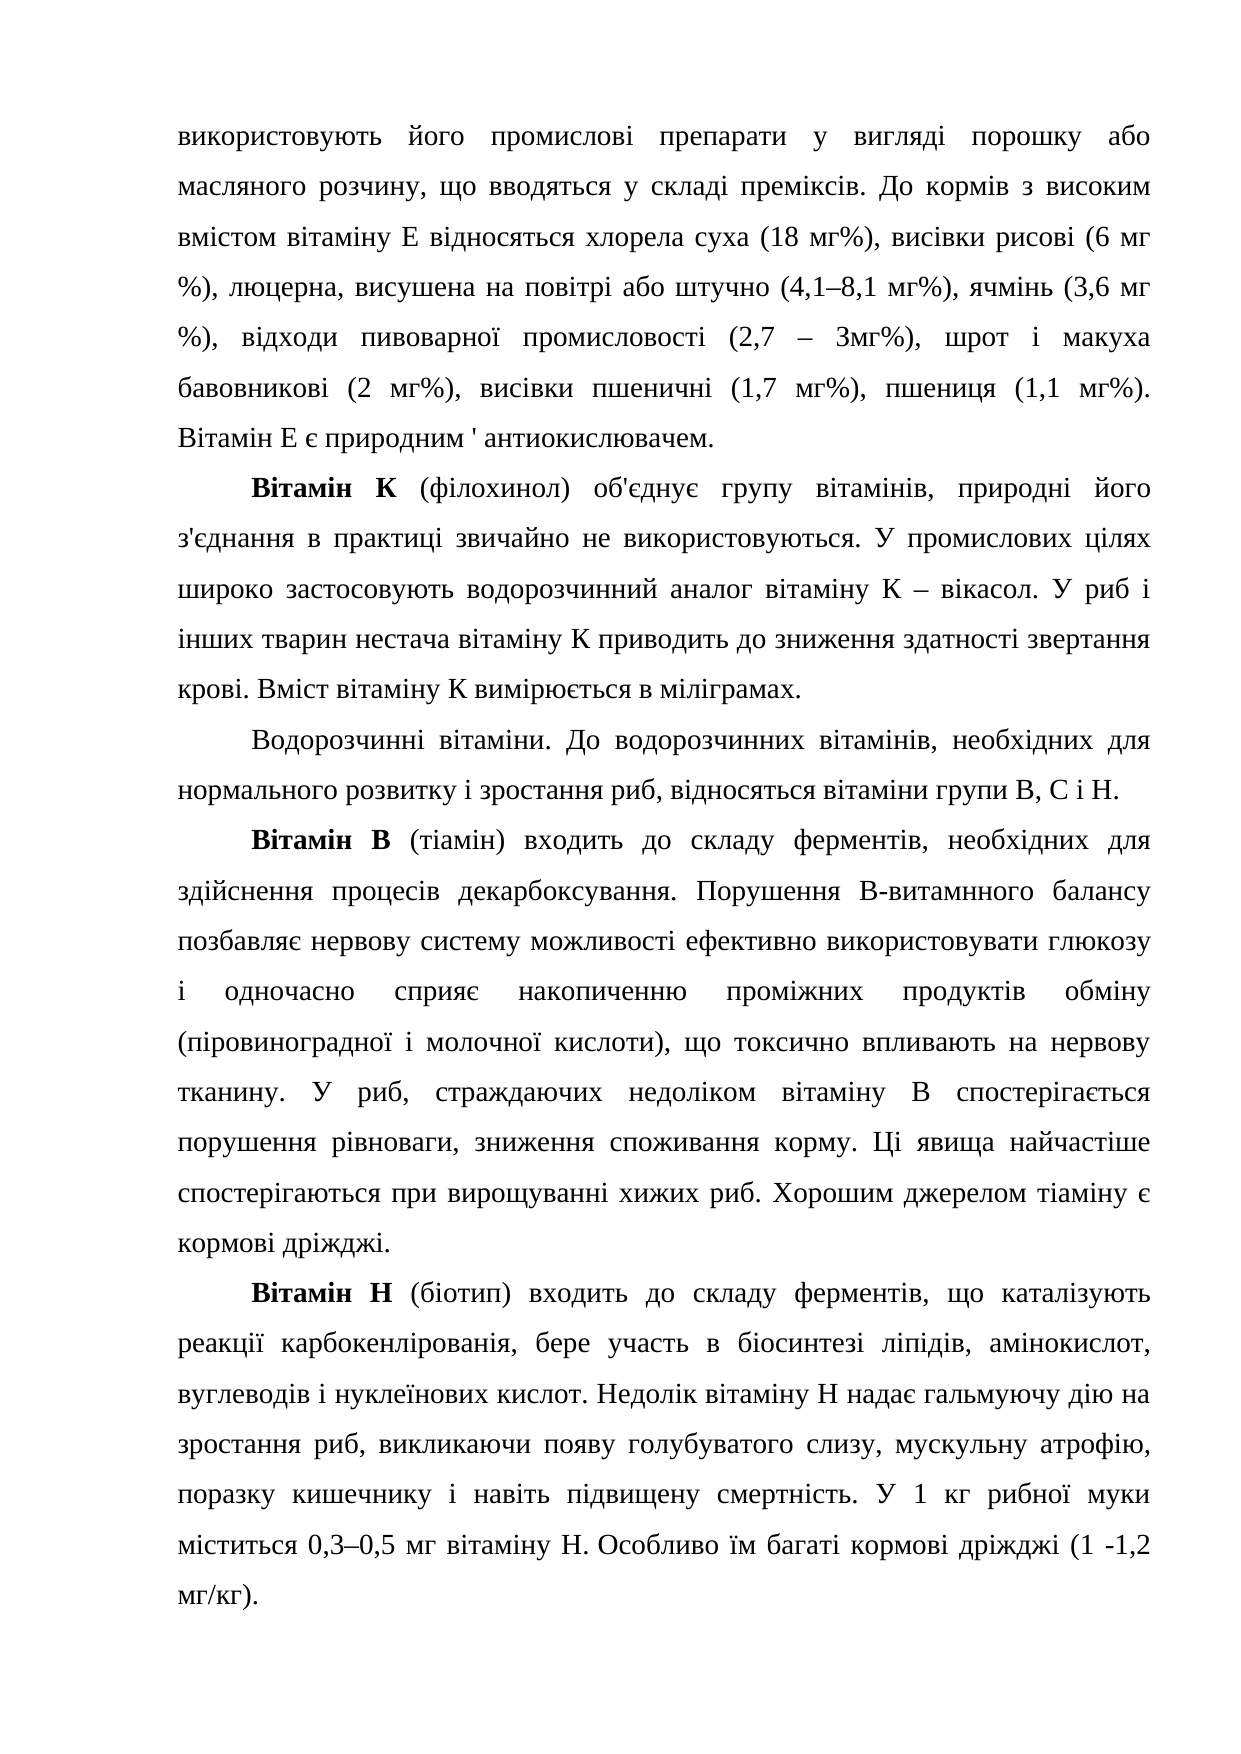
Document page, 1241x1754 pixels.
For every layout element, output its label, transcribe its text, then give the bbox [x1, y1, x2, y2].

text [177, 118, 1152, 453]
text Вітамін В (тіамін) входить до складу ферментів, необхідних для здійснення процесів декарбоксування. Порушення В-витамнного балансу позбавляє нервову систему можливості ефективно використовувати глюкозу і одночасно сприяє накопиченню проміжних продуктів обміну (піровиноградної і молочної кислоти), що токсично впливають на нервову тканину. У риб, страждаючих недоліком вітаміну В спостерігається порушення рівноваги, зниження споживання корму. Ці явища найчастіше спостерігаються при вирощуванні хижих риб. Хорошим джерелом тіаміну є кормові дріжджі. [177, 822, 1152, 1258]
text Водорозчинні вітаміни. До водорозчинних вітамінів, необхідних для нормального розвитку і зростання риб, відносяться вітаміни групи В, С і Н. [177, 722, 1152, 806]
text Вітамін Н (біотип) входить до складу ферментів, що каталізують реакції карбокенлірованія, бере участь в біосинтезі ліпідів, амінокислот, вуглеводів і нуклеїнових кислот. Недолік вітаміну Н надає гальмуючу дію на зростання риб, викликаючи появу голубуватого слизу, мускульну атрофію, поразку кишечнику і навіть підвищену смертність. У рибної муки міститься 0,3–0,5 мг вітаміну Н. Особливо їм багаті кормові дріжджі (1 -1,2 мг/кг). [177, 1275, 1152, 1611]
text Вітамін К (філохинол) об'єднує групу вітамінів, природні його з'єднання в практиці звичайно не використовуються. У промислових цілях широко застосовують водорозчинний аналог вітаміну К – вікасол. У риб і інших тварин нестача вітаміну К приводить до зниження здатності звертання крові. Вміст вітаміну К вимірюється в міліграмах. [177, 470, 1152, 705]
